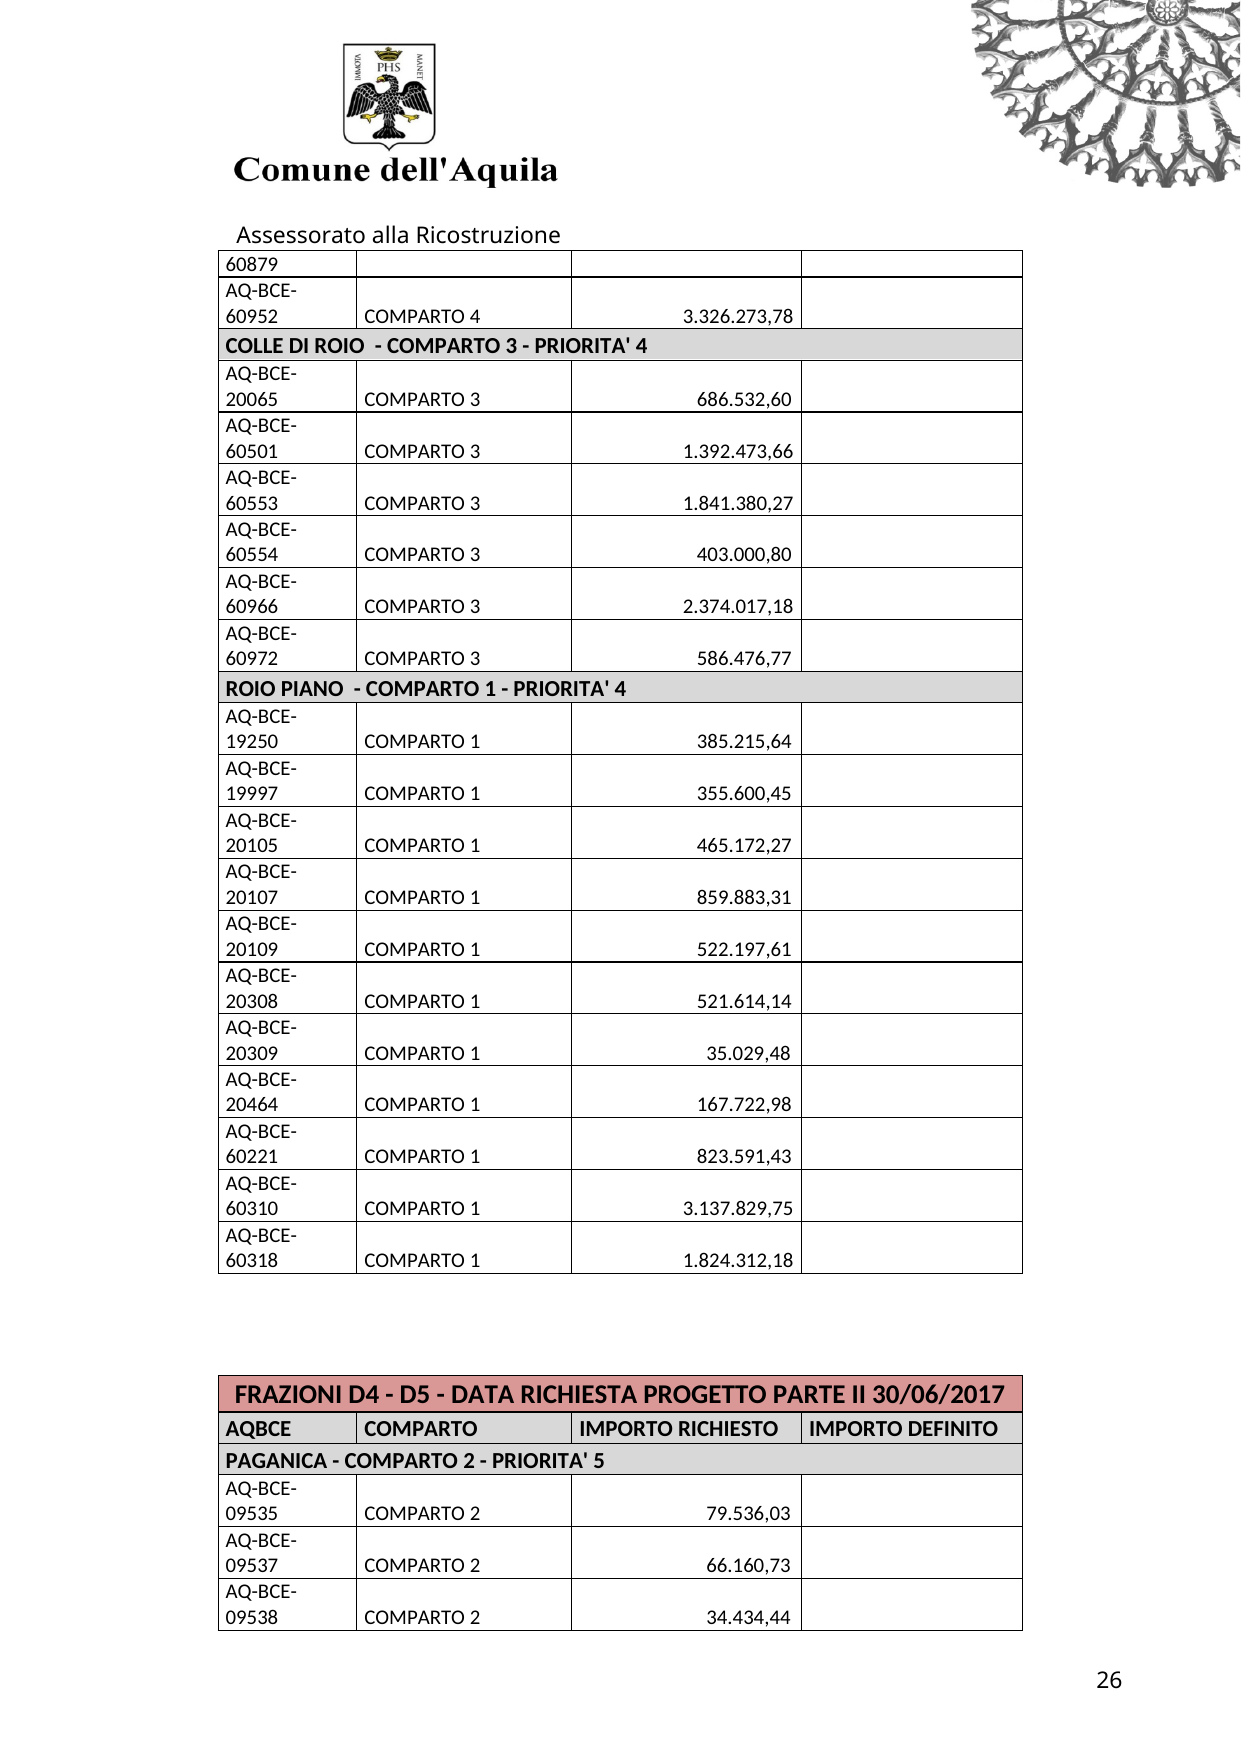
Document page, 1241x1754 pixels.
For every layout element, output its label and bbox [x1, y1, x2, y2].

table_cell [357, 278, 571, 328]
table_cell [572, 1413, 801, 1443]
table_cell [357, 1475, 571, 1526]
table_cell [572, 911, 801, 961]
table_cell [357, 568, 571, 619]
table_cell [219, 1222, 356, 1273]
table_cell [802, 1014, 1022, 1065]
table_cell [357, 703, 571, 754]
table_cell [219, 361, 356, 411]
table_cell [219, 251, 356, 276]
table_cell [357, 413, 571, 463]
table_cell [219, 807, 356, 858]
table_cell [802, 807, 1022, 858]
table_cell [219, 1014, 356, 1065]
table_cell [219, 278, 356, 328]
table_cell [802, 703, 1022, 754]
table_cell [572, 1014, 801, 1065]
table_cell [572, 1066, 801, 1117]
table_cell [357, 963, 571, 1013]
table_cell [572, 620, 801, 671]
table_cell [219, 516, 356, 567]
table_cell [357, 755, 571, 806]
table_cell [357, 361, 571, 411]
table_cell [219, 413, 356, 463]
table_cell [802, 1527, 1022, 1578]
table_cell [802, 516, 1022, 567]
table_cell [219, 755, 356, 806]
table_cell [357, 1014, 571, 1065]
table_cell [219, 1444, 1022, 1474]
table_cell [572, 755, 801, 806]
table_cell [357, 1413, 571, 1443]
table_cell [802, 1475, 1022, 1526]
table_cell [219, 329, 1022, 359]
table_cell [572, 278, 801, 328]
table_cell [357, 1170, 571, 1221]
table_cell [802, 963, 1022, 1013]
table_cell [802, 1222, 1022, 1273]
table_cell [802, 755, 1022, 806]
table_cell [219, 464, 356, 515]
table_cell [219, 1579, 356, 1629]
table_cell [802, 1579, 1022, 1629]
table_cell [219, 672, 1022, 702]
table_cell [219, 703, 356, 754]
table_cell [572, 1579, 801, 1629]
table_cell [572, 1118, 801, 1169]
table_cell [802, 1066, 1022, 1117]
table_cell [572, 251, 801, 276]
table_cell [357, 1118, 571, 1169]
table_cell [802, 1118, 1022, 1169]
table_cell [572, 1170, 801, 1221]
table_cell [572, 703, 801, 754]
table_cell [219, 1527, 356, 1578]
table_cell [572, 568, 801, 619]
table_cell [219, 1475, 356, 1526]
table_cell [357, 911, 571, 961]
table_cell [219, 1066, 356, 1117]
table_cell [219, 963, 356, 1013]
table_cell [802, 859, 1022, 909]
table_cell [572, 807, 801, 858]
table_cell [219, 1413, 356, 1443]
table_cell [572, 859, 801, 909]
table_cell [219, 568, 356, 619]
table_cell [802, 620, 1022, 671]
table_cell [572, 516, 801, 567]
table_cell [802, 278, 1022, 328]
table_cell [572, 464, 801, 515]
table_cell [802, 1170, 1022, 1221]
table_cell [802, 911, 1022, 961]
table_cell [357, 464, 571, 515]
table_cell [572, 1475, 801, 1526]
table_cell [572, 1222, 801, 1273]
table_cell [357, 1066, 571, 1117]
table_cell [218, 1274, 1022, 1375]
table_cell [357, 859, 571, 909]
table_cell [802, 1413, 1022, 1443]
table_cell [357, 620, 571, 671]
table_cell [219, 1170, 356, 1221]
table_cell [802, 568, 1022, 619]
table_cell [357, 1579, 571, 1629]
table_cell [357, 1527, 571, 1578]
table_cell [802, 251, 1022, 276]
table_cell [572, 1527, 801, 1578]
picture [121, 0, 1241, 189]
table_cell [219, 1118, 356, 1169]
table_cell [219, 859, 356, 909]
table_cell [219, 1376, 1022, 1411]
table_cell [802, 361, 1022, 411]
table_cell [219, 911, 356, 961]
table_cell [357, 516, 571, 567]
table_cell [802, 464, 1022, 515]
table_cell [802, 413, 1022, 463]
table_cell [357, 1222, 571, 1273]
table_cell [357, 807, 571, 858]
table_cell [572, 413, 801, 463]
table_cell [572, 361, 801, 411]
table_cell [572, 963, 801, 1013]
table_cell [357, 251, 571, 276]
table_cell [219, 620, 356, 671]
